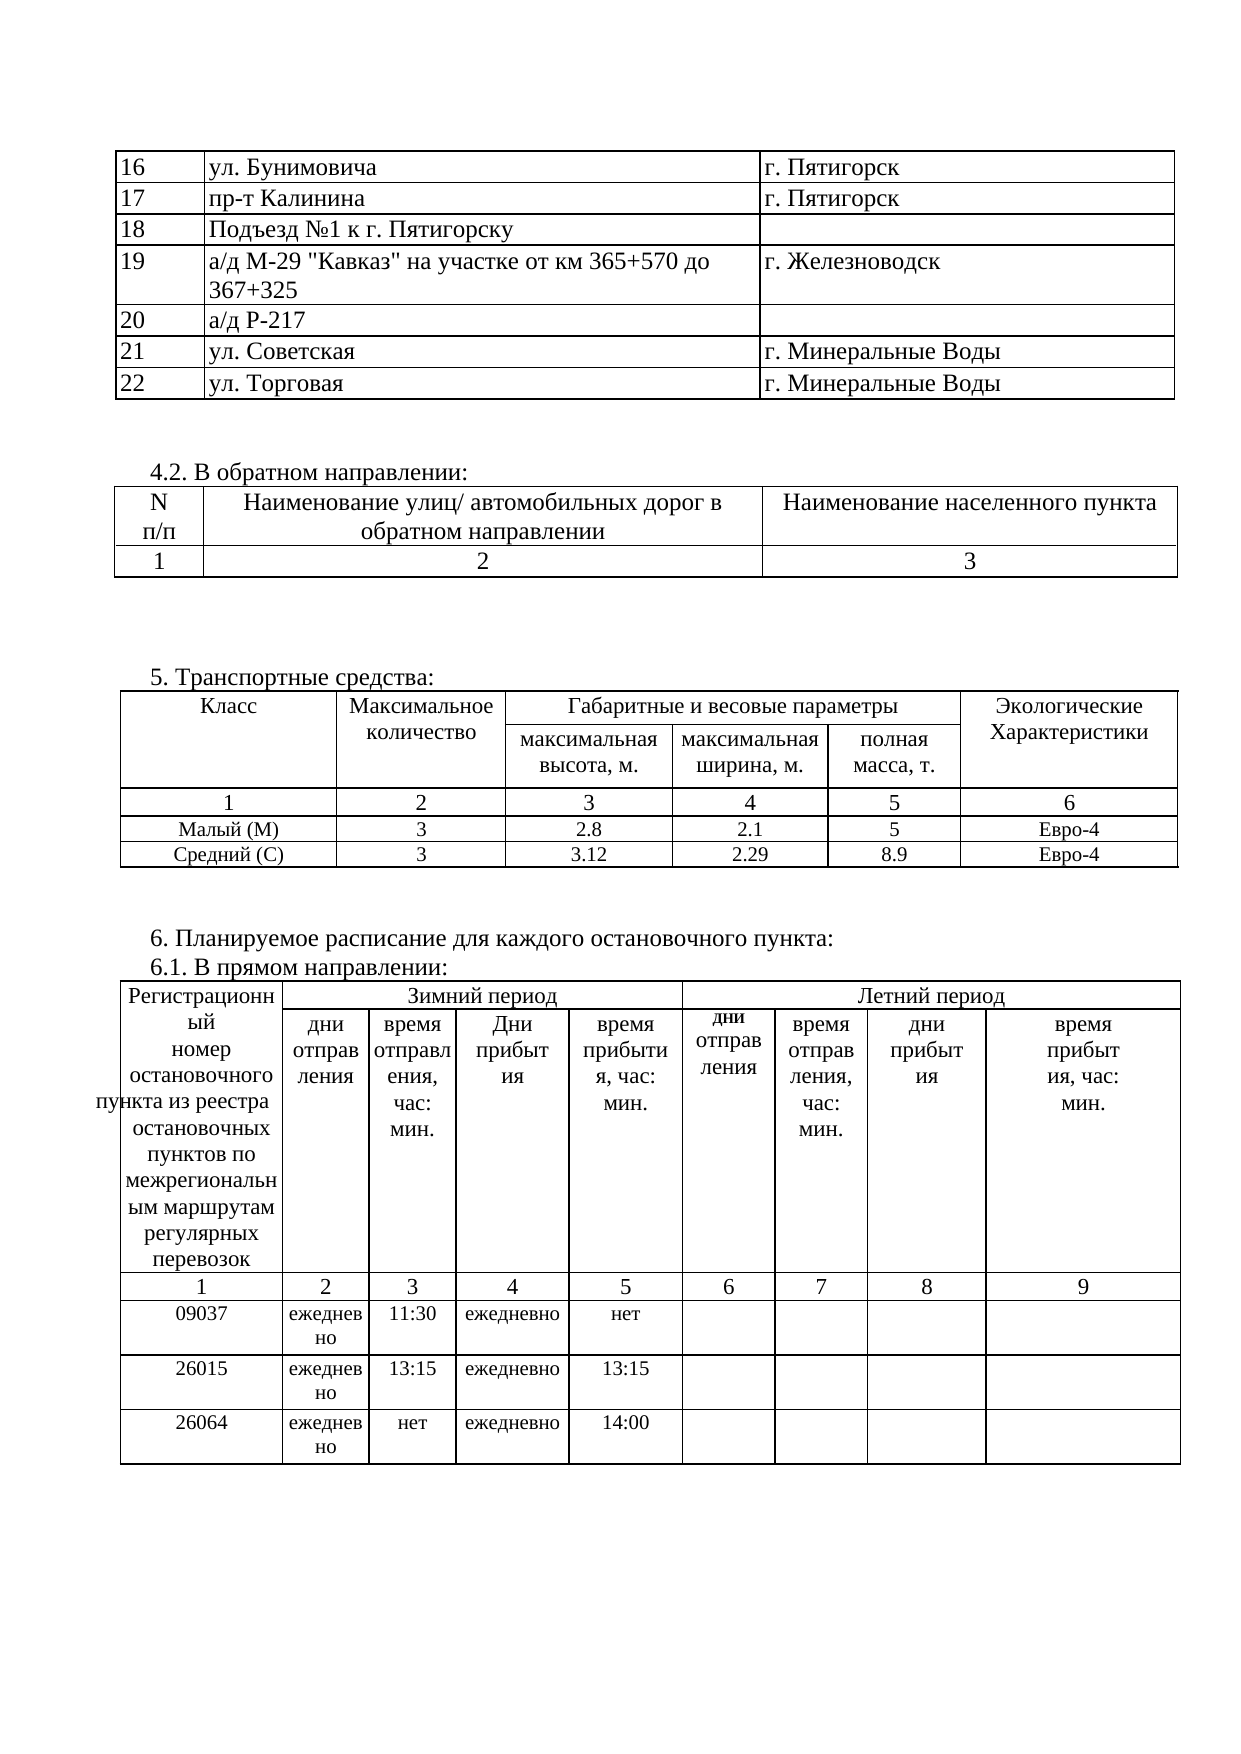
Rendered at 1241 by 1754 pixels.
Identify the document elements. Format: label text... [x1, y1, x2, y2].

table_cell Евро-4 [961, 817, 1177, 841]
table_cell Средний (С) [121, 842, 336, 866]
table_cell 11:30 [370, 1301, 455, 1354]
table_cell 1 [115, 546, 203, 576]
table_cell г. Пятигорск [761, 152, 1174, 181]
table_cell г. Минеральные Воды [761, 368, 1174, 398]
table_cell 3 [370, 1273, 455, 1300]
table_cell 3.12 [506, 842, 672, 866]
table_cell ежедневно [457, 1410, 568, 1463]
text 6.1. В прямом направлении: [150, 952, 1090, 980]
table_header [121, 982, 282, 1272]
table_cell 16 [117, 152, 204, 181]
table_cell 3 [506, 789, 672, 815]
table_cell дни прибыт ия [868, 1010, 985, 1272]
table_cell время прибыти я, час: мин. [570, 1010, 682, 1272]
table_cell максимальная высота, м. [506, 725, 672, 787]
table_header N п/п [115, 487, 203, 545]
table_cell 2.1 [673, 817, 827, 841]
table_cell [776, 1356, 867, 1408]
table_cell максимальная ширина, м. [673, 725, 827, 787]
table_cell 9 [987, 1273, 1180, 1300]
table_cell г. Минеральные Воды [761, 337, 1174, 366]
table_cell время отправл ения, час: мин. [370, 1010, 455, 1272]
text 5. Транспортные средства: [150, 662, 1090, 690]
table_cell 2.8 [506, 817, 672, 841]
table_cell 6 [961, 789, 1177, 815]
table_cell [683, 1356, 774, 1408]
table_cell время прибыт ия, час: мин. [987, 1010, 1180, 1272]
table_cell 26064 [121, 1410, 282, 1463]
table_cell [987, 1301, 1180, 1354]
table_cell 1 [121, 789, 336, 815]
table_cell [683, 1410, 774, 1463]
table_cell 13:15 [570, 1356, 682, 1408]
table_cell Подъезд №1 к г. Пятигорску [205, 215, 759, 244]
table_cell нет [370, 1410, 455, 1463]
table_cell 3 [337, 842, 505, 866]
table_cell ул. Торговая [205, 368, 759, 398]
table_cell г. Пятигорск [761, 183, 1174, 213]
table_cell Евро-4 [961, 842, 1177, 866]
table_cell 13:15 [370, 1356, 455, 1408]
table_cell [868, 1301, 985, 1354]
table_header Наименование населенного пункта [763, 487, 1177, 545]
table_cell [987, 1356, 1180, 1408]
table_cell 09037 [121, 1301, 282, 1354]
table_cell а/д М-29 "Кавказ" на участке от км 365+570 до 367+325 [205, 246, 759, 303]
table_header Зимний период [283, 982, 682, 1008]
table_cell 18 [117, 215, 204, 244]
table_cell время отправ ления, час: мин. [776, 1010, 867, 1272]
table_cell полная масса, т. [829, 725, 960, 787]
table_cell [776, 1301, 867, 1354]
table_cell 7 [776, 1273, 867, 1300]
table_header Экологические Характеристики [961, 692, 1177, 787]
table_cell [761, 215, 1174, 244]
table_cell 2 [204, 546, 762, 576]
table_cell 22 [117, 368, 204, 398]
table_cell 3 [337, 817, 505, 841]
text 4.2. В обратном направлении: [150, 457, 1090, 486]
table_cell 3 [763, 545, 1177, 576]
table_cell ул. Советская [205, 337, 759, 366]
table_header Наименование улиц/ автомобильных дорог в обратном направлении [204, 487, 762, 545]
table_cell 1 [121, 1273, 282, 1300]
table_cell 20 [117, 305, 204, 335]
table_cell 14:00 [570, 1410, 682, 1463]
table_cell 2 [283, 1273, 368, 1300]
table_cell 19 [117, 246, 204, 303]
table_cell ежедневно [283, 1410, 368, 1463]
table_cell ежедневно [283, 1356, 368, 1408]
table_cell 5 [570, 1273, 682, 1300]
table_cell 2 [337, 789, 505, 815]
table_cell 5 [829, 789, 960, 815]
text 6. Планируемое расписание для каждого остановочного пункта: [150, 923, 1090, 952]
table_cell ежедневно [457, 1301, 568, 1354]
table_cell пр-т Калинина [205, 183, 759, 213]
table_cell г. Железноводск [761, 246, 1174, 303]
table_cell Дни прибыт ия [457, 1010, 568, 1272]
table_cell Малый (М) [121, 817, 336, 841]
table_cell 6 [683, 1273, 774, 1300]
table_cell 8 [868, 1273, 985, 1300]
table_header Максимальное количество [337, 692, 505, 787]
table_cell [868, 1410, 985, 1463]
table_header Класс [121, 692, 336, 787]
table_cell 4 [457, 1273, 568, 1300]
table_cell 5 [829, 817, 960, 841]
table_cell 17 [117, 183, 204, 213]
table_cell [683, 1301, 774, 1354]
table_cell [776, 1410, 867, 1463]
table_header Летний период [683, 982, 1180, 1008]
table_cell [761, 305, 1174, 335]
table_cell [868, 1356, 985, 1408]
table_cell 2.29 [673, 842, 827, 866]
table_cell нет [570, 1301, 682, 1354]
table_cell ДНИ отправ ления [683, 1010, 774, 1272]
table_cell ежедневно [283, 1301, 368, 1354]
table_cell [987, 1410, 1180, 1463]
table_cell ежедневно [457, 1356, 568, 1408]
table_header Габаритные и весовые параметры [506, 692, 960, 724]
table_cell 4 [673, 789, 827, 815]
table_cell а/д Р-217 [205, 305, 759, 335]
table_cell 21 [117, 337, 204, 366]
table_cell дни отправ ления [283, 1010, 368, 1272]
table_cell ул. Бунимовича [205, 152, 759, 181]
table_cell 26015 [121, 1356, 282, 1408]
table_cell 8.9 [829, 842, 960, 866]
